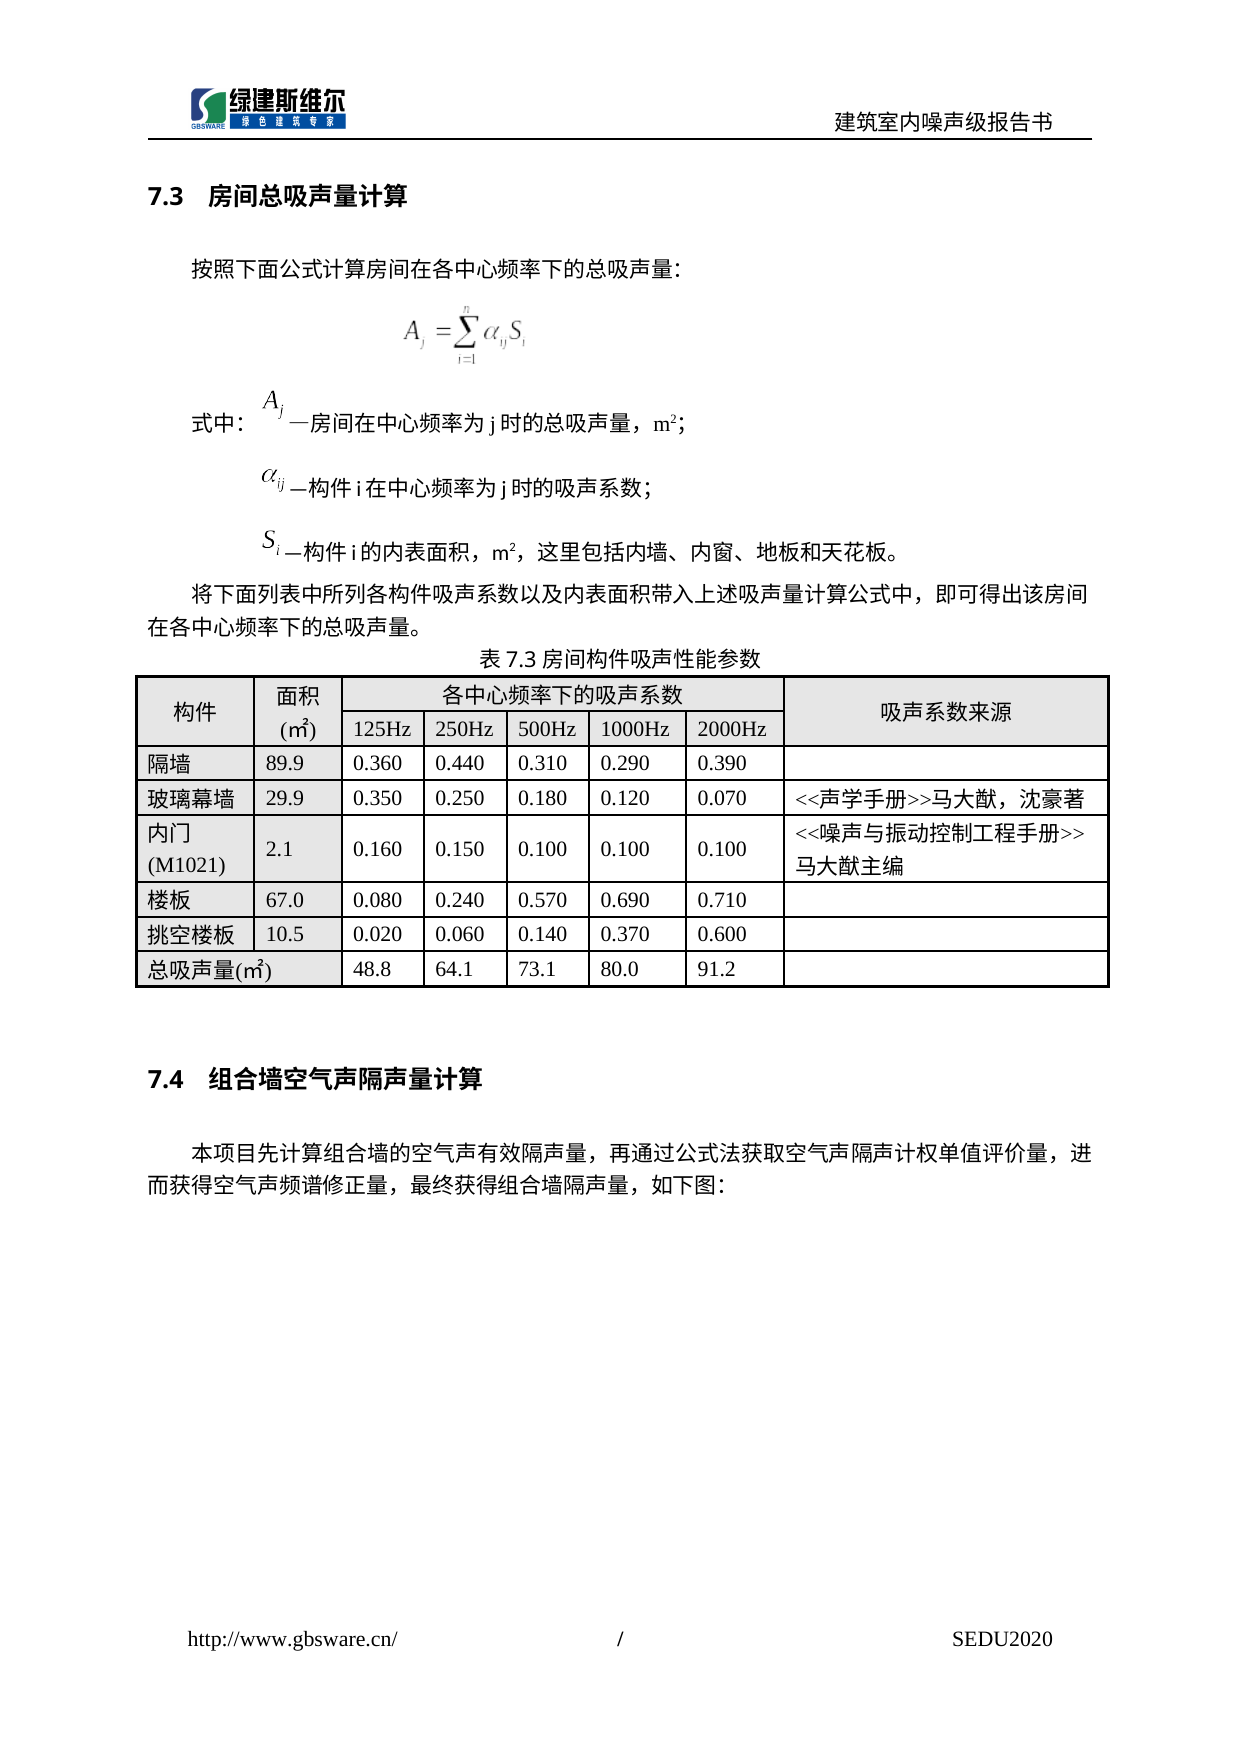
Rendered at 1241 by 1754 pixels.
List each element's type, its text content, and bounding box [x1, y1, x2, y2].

table_cell 67.0 [255, 883, 341, 916]
table_cell 0.120 [590, 781, 685, 814]
table_cell 0.140 [508, 918, 588, 950]
picture [187, 88, 347, 130]
table_cell 楼板 [138, 883, 253, 916]
table_cell 0.100 [687, 816, 783, 881]
table_cell 0.350 [343, 781, 423, 814]
table_cell 隔墙 [138, 747, 253, 779]
table_cell 0.690 [590, 883, 685, 916]
table_cell 0.180 [508, 781, 588, 814]
table_cell 125Hz [343, 712, 423, 745]
table_cell 0.390 [687, 747, 783, 779]
table_cell [785, 918, 1107, 950]
table_cell 0.060 [425, 918, 506, 950]
table_header 构件 [138, 678, 253, 745]
table_cell 0.290 [590, 747, 685, 779]
table_cell 总吸声量(㎡) [138, 952, 341, 985]
text —构件i的内表面积，m2，这里包括内墙、内窗、地板和天花板。 [213, 512, 1092, 577]
table_cell 0.100 [508, 816, 588, 881]
table_cell 挑空楼板 [138, 918, 253, 950]
text 本项目先计算组合墙的空气声有效隔声量，再通过公式法获取空气声隔声计权单值评价量，进而获得空气声频谱修正量，最终获得组合墙隔声量，如下图： [148, 1135, 1092, 1200]
table_header 各中心频率下的吸声系数 [343, 678, 783, 710]
table_cell 73.1 [508, 952, 588, 985]
table_cell 48.8 [343, 952, 423, 985]
table_cell 500Hz [508, 712, 588, 745]
table_cell <<噪声与振动控制工程手册>>马大猷主编 [785, 816, 1107, 881]
table_cell 2.1 [255, 816, 341, 881]
table_cell 0.080 [343, 883, 423, 916]
table_cell 10.5 [255, 918, 341, 950]
text 表7.3 房间构件吸声性能参数 [148, 642, 1092, 674]
table_cell 0.310 [508, 747, 588, 779]
table_cell 玻璃幕墙 [138, 781, 253, 814]
table_cell 0.100 [590, 816, 685, 881]
table_cell 0.710 [687, 883, 783, 916]
table_cell 0.600 [687, 918, 783, 950]
table_cell 0.440 [425, 747, 506, 779]
text 将下面列表中所列各构件吸声系数以及内表面积带入上述吸声量计算公式中，即可得出该房间在各中心频率下的总吸声量。 [148, 577, 1092, 642]
table_cell 0.240 [425, 883, 506, 916]
subtitle 组合墙空气声隔声量计算 [148, 1045, 1092, 1110]
table_cell 0.160 [343, 816, 423, 881]
text 按照下面公式计算房间在各中心频率下的总吸声量： [148, 252, 1092, 284]
table_cell 0.570 [508, 883, 588, 916]
table_cell 89.9 [255, 747, 341, 779]
table_cell [785, 747, 1107, 779]
table_cell 0.360 [343, 747, 423, 779]
table_cell 0.250 [425, 781, 506, 814]
table_cell <<声学手册>>马大猷，沈豪著 [785, 781, 1107, 814]
table_cell 内门(M1021) [138, 816, 253, 881]
table_cell 91.2 [687, 952, 783, 985]
subtitle 房间总吸声量计算 [148, 162, 1092, 227]
table_cell 64.1 [425, 952, 506, 985]
table_cell 0.150 [425, 816, 506, 881]
table_cell [785, 883, 1107, 916]
table_cell 0.020 [343, 918, 423, 950]
table_cell 29.9 [255, 781, 341, 814]
table_cell 0.070 [687, 781, 783, 814]
table_cell 2000Hz [687, 712, 783, 745]
table_cell 250Hz [425, 712, 506, 745]
table_cell 0.370 [590, 918, 685, 950]
table_cell 1000Hz [590, 712, 685, 745]
text 式中：—房间在中心频率为j时的总吸声量，m2； [148, 382, 1092, 447]
text —构件i在中心频率为j时的吸声系数； [213, 447, 1092, 512]
table_header 面积 (㎡) [255, 678, 341, 745]
table_cell [785, 952, 1107, 985]
table_header 吸声系数来源 [785, 678, 1107, 745]
table_cell 80.0 [590, 952, 685, 985]
